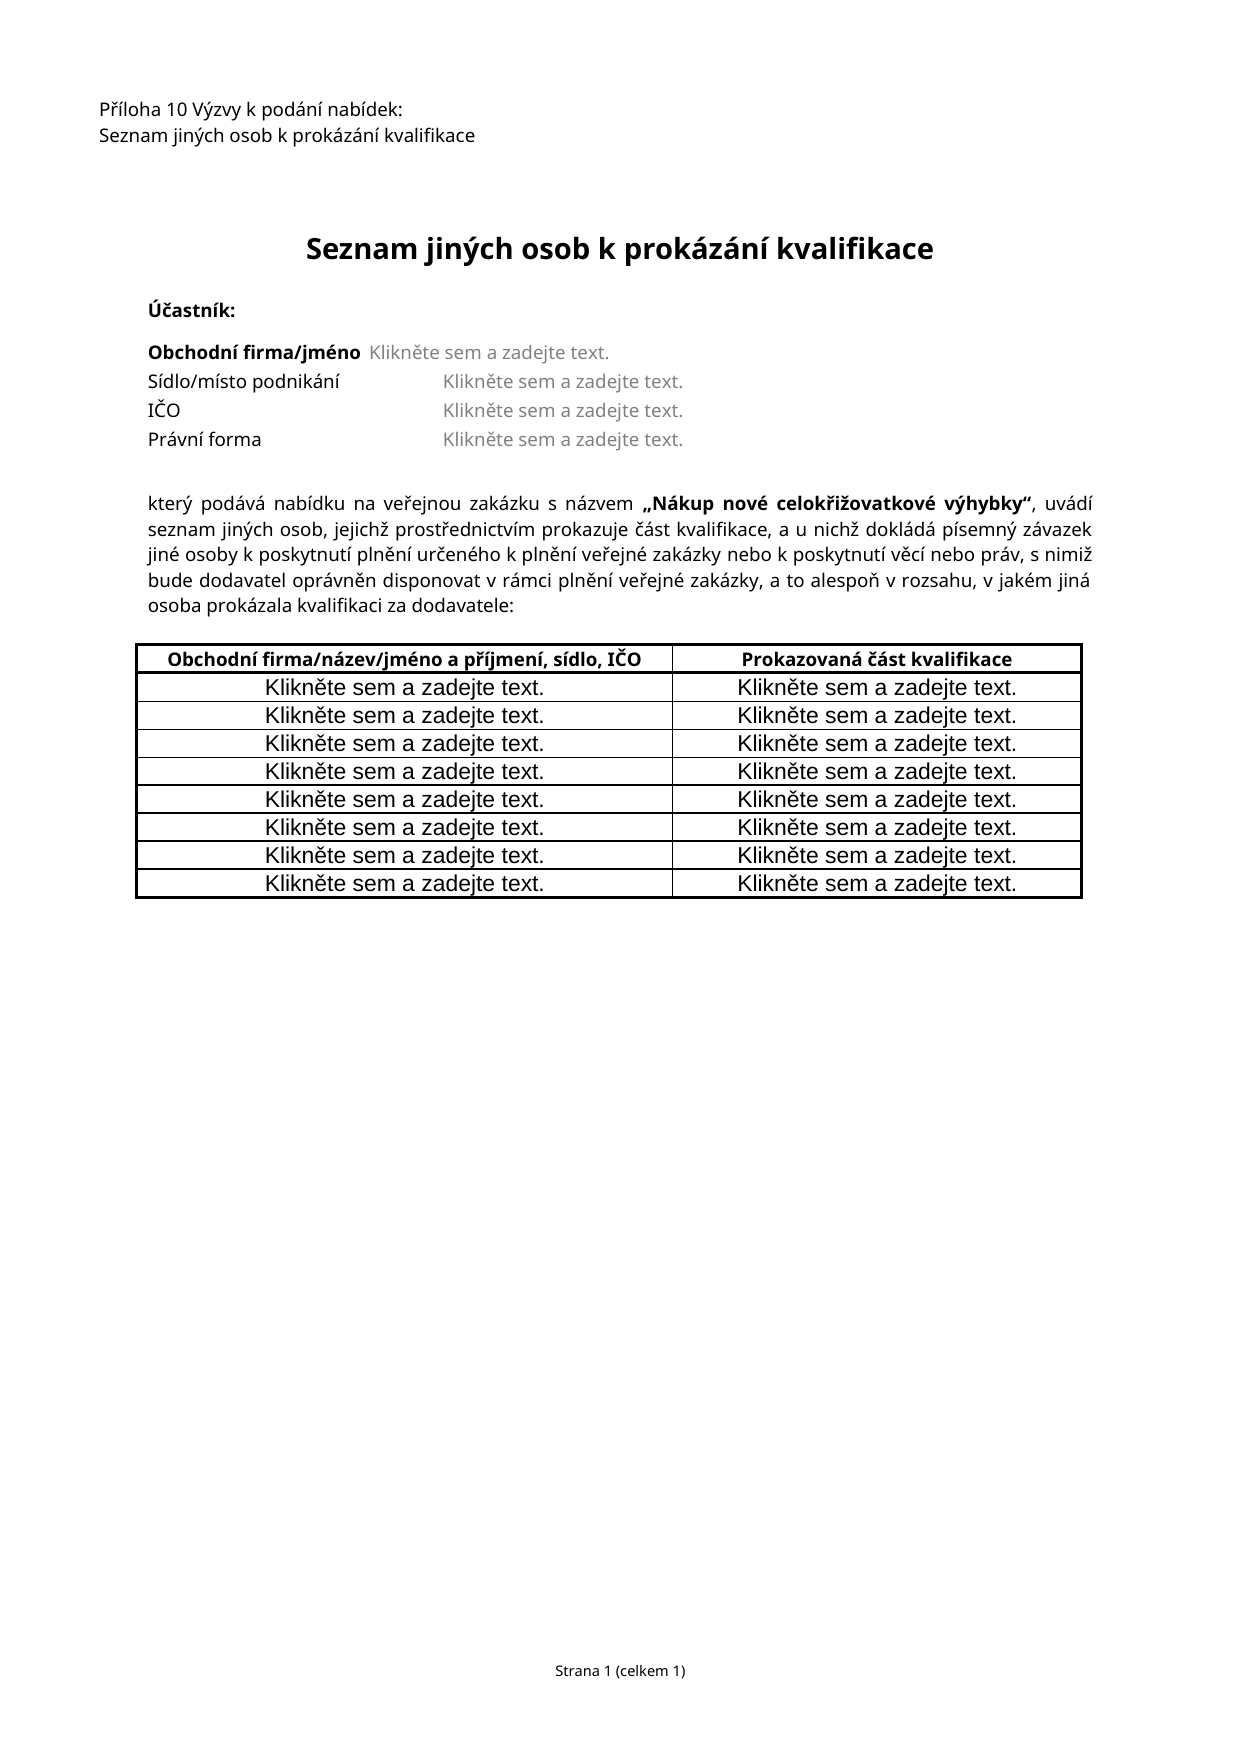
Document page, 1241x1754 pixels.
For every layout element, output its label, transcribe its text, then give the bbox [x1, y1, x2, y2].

text Právní forma [148, 423, 1093, 452]
text který podává nabídku na veřejnou zakázku s názvem „Nákup nové celokřižovatkové výhybky“, uvádí seznam jiných osob, jejichž prostřednictvím prokazuje část kvalifikace, a u nichž dokládá písemný závazek jiné osoby k poskytnutí plnění určeného k plnění veřejné zakázky nebo k poskytnutí věcí nebo práv, s nimiž bude dodavatel oprávněn disponovat v rámci plnění veřejné zakázky, a to alespoň v rozsahu, v jakém jiná osoba prokázala kvalifikaci za dodavatele: [148, 490, 1093, 618]
text IČO [148, 394, 1093, 423]
table_header Prokazovaná část kvalifikace [673, 646, 1080, 671]
title Seznam jiných osob k prokázání kvalifikace [148, 228, 1093, 268]
table_header Obchodní firma/název/jméno a příjmení, sídlo, IČO [138, 646, 672, 671]
text Obchodní firma/jméno [148, 336, 1093, 365]
text Sídlo/místo podnikání [148, 365, 1093, 394]
text Účastník: [148, 293, 1093, 324]
